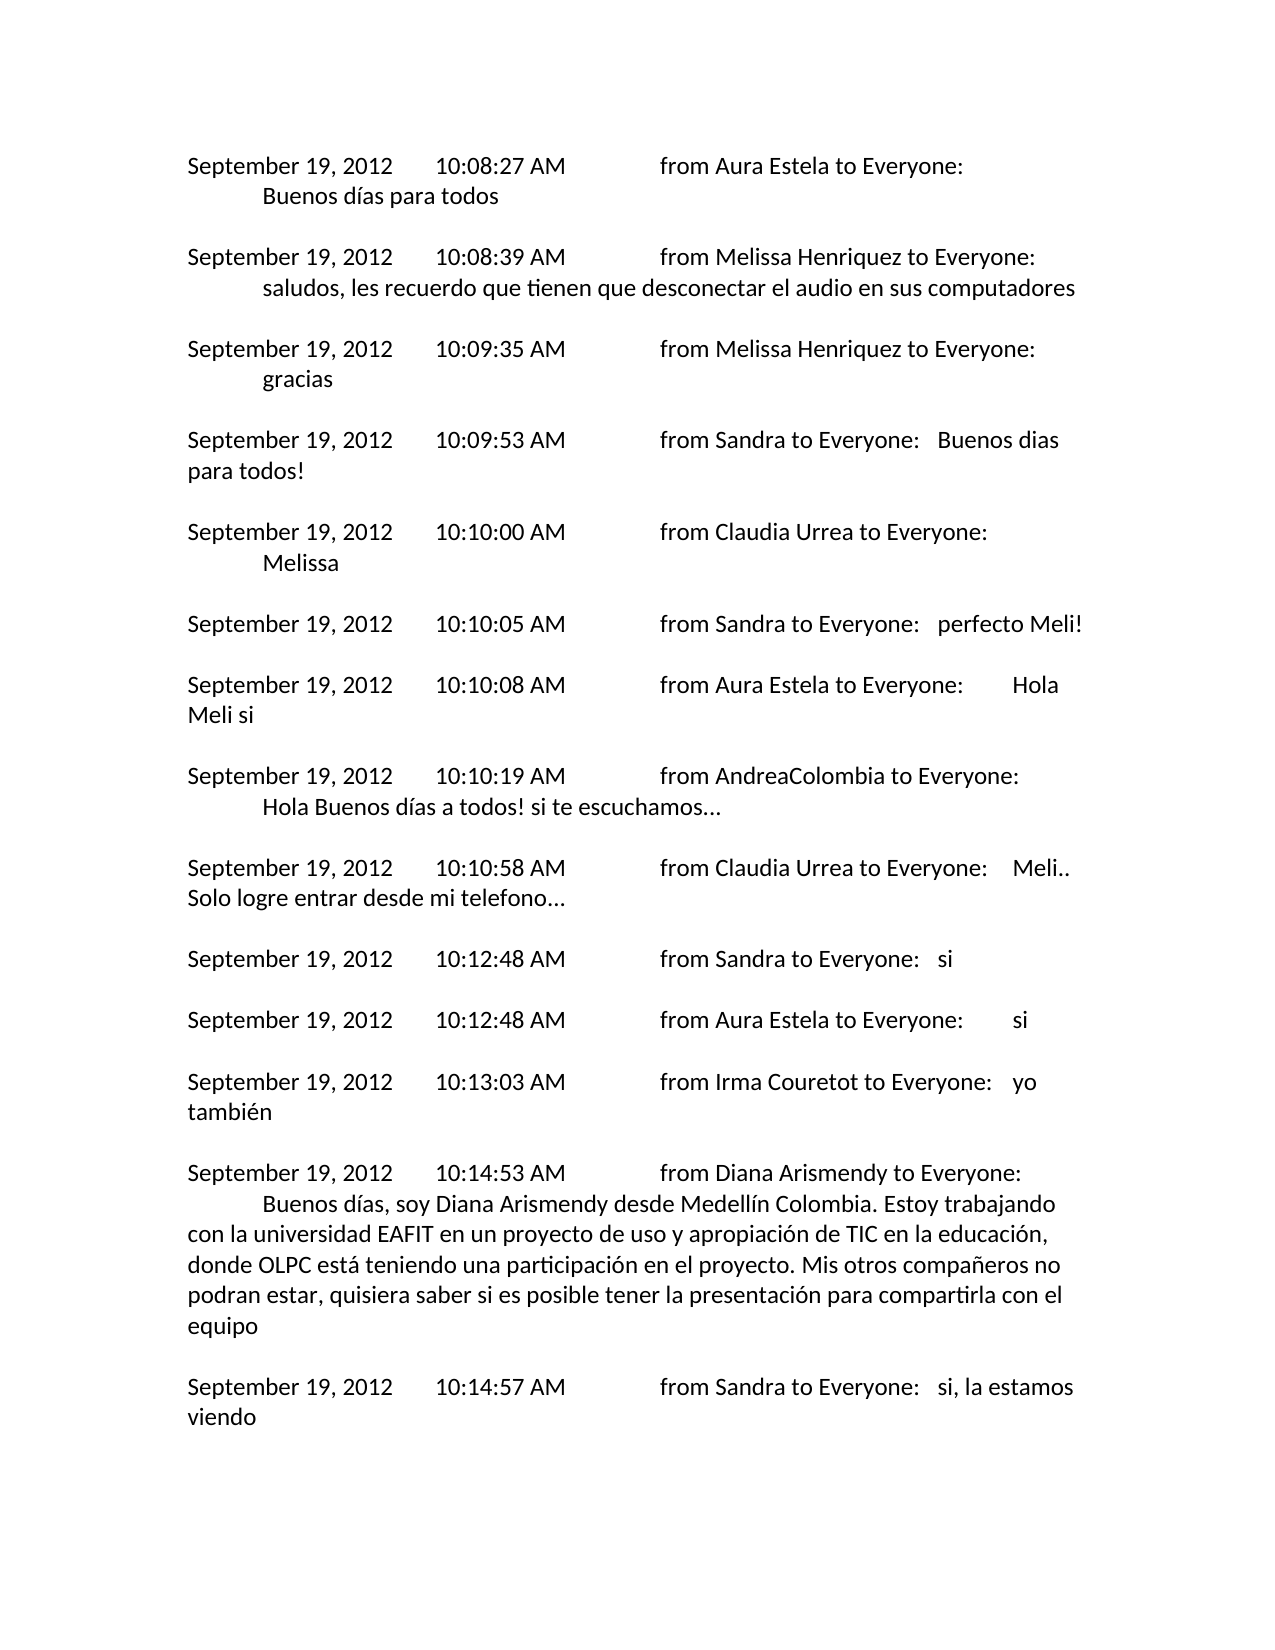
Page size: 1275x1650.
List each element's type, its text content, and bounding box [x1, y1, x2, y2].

text September 19, 2012 10:14:57 AM from Sandra to Everyone: si, la estamos viendo [187, 1371, 1087, 1432]
text September 19, 2012 10:12:48 AM from Sandra to Everyone: si [187, 943, 1087, 974]
text September 19, 2012 10:14:53 AM from Diana Arismendy to Everyone: Buenos días, soy Diana Arismendy desde Medellín Colombia. Estoy trabajando con la universidad EAFIT en un proyecto de uso y apropiación de TIC en la educación, donde OLPC está teniendo una participación en el proyecto. Mis otros compañeros no podran estar, quisiera saber si es posible tener la presentación para compartirla con el equipo [187, 1157, 1087, 1340]
text September 19, 2012 10:09:35 AM from Melissa Henriquez to Everyone: gracias [187, 333, 1087, 394]
text September 19, 2012 10:10:58 AM from Claudia Urrea to Everyone: Meli.. Solo logre entrar desde mi telefono... [187, 852, 1087, 913]
text September 19, 2012 10:13:03 AM from Irma Couretot to Everyone: yo también [187, 1066, 1087, 1127]
text September 19, 2012 10:10:05 AM from Sandra to Everyone: perfecto Meli! [187, 608, 1087, 638]
text September 19, 2012 10:09:53 AM from Sandra to Everyone: Buenos dias para todos! [187, 425, 1087, 486]
text September 19, 2012 10:10:00 AM from Claudia Urrea to Everyone: Melissa [187, 516, 1087, 577]
text September 19, 2012 10:10:19 AM from AndreaColombia to Everyone: Hola Buenos días a todos! si te escuchamos... [187, 760, 1087, 821]
text September 19, 2012 10:08:39 AM from Melissa Henriquez to Everyone: saludos, les recuerdo que tienen que desconectar el audio en sus computadores [187, 242, 1087, 303]
text September 19, 2012 10:12:48 AM from Aura Estela to Everyone: si [187, 1004, 1087, 1035]
text September 19, 2012 10:10:08 AM from Aura Estela to Everyone: Hola Meli si [187, 669, 1087, 730]
text September 19, 2012 10:08:27 AM from Aura Estela to Everyone: Buenos días para todos [187, 150, 1087, 211]
